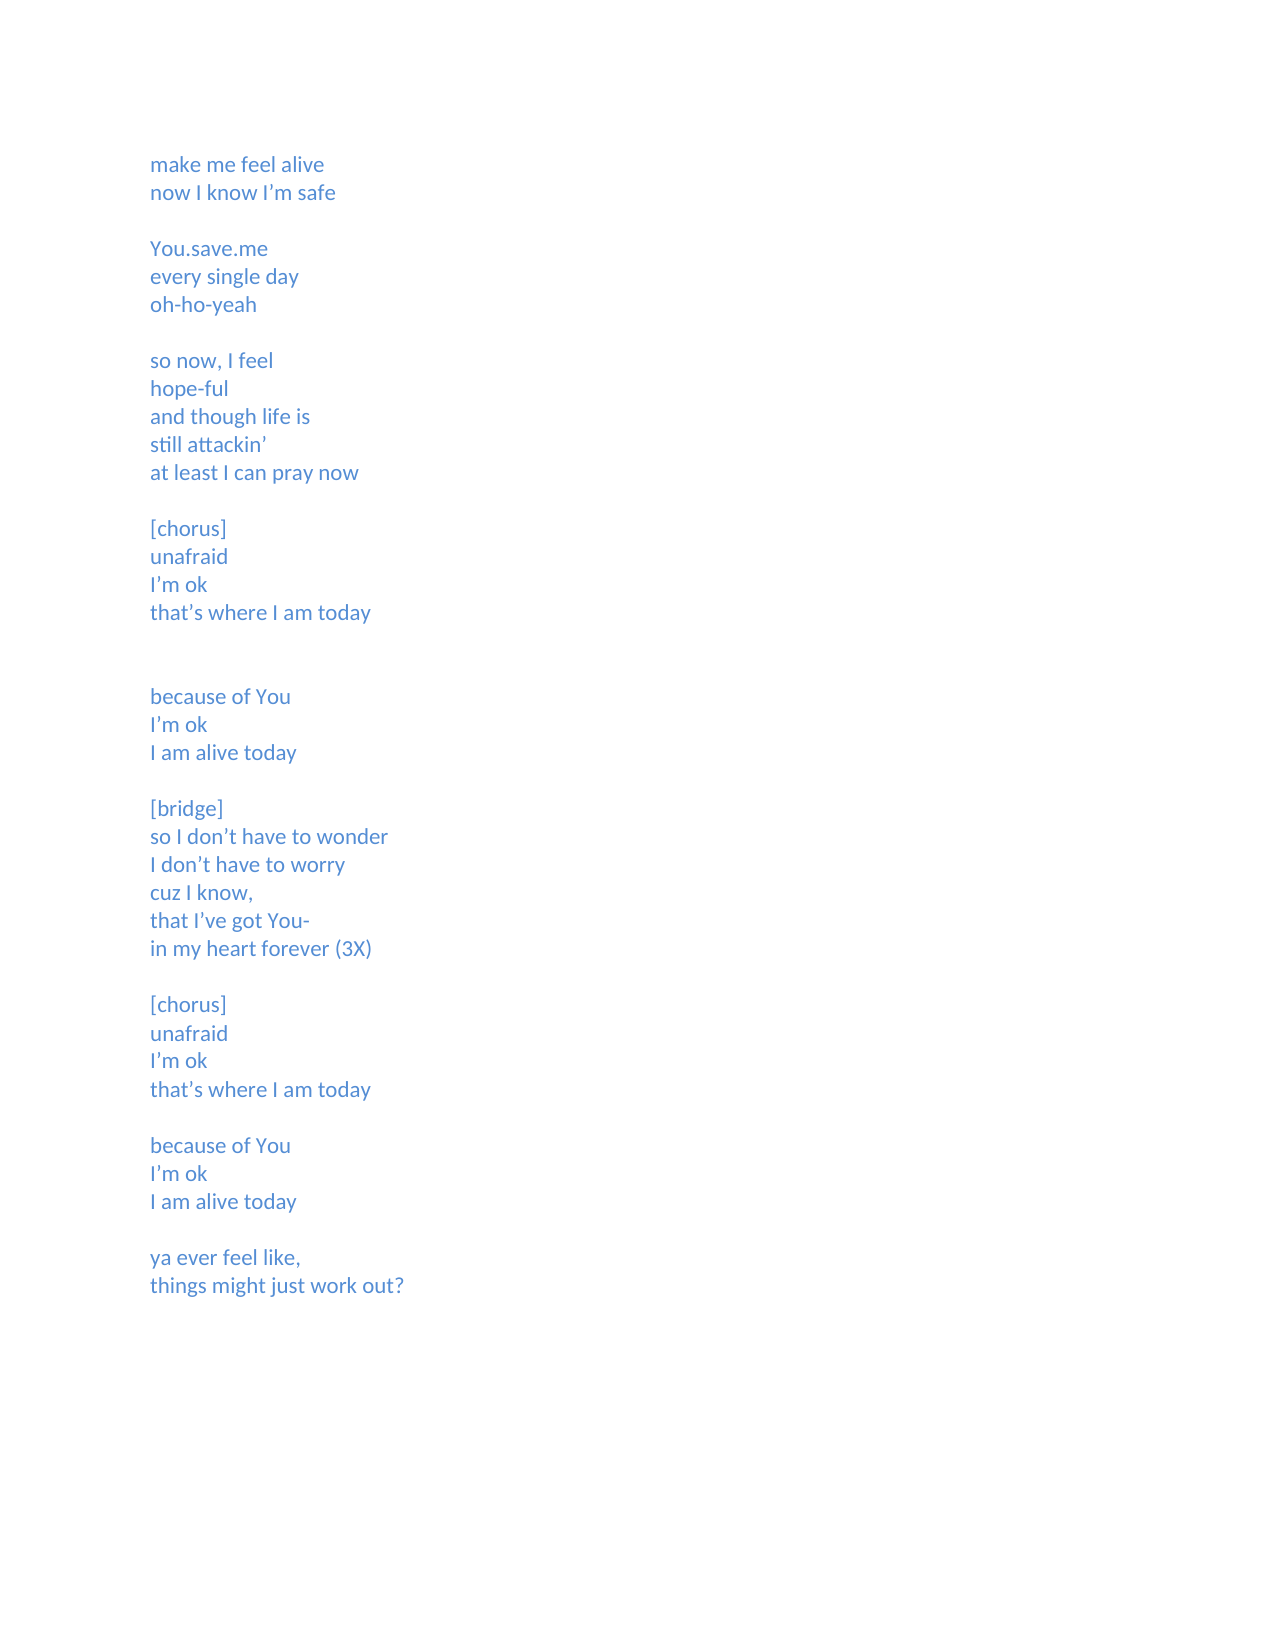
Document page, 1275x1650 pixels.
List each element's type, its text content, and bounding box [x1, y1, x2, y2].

text that’s where I am today [150, 1075, 1125, 1103]
text hope-ful [150, 374, 1125, 402]
text I’m ok [150, 1159, 1125, 1187]
text You.save.me [150, 234, 1125, 262]
text cuz I know, [150, 878, 1125, 907]
text I don’t have to worry [150, 851, 1125, 878]
text that I’ve got You- [150, 907, 1125, 934]
text at least I can pray now [150, 458, 1125, 486]
text oh-ho-yeah [150, 290, 1125, 318]
text so I don’t have to wonder [150, 822, 1125, 851]
text [chorus] [150, 991, 1125, 1019]
text [chorus] [150, 514, 1125, 542]
text because of You [150, 1131, 1125, 1159]
text I’m ok [150, 710, 1125, 738]
text and though life is [150, 402, 1125, 430]
text that’s where I am today [150, 598, 1125, 626]
text now I know I’m safe [150, 178, 1125, 206]
text I am alive today [150, 738, 1125, 766]
text make me feel alive [150, 150, 1125, 178]
text things might just work out? [150, 1271, 1125, 1299]
text in my heart forever (3X) [150, 934, 1125, 963]
text unafraid [150, 1019, 1125, 1047]
text still attackin’ [150, 430, 1125, 458]
text ya ever feel like, [150, 1243, 1125, 1271]
text so now, I feel [150, 346, 1125, 374]
text I’m ok [150, 1047, 1125, 1075]
text every single day [150, 262, 1125, 290]
text I am alive today [150, 1187, 1125, 1215]
text unafraid [150, 542, 1125, 570]
text [bridge] [150, 794, 1125, 822]
text I’m ok [150, 570, 1125, 598]
text because of You [150, 682, 1125, 710]
